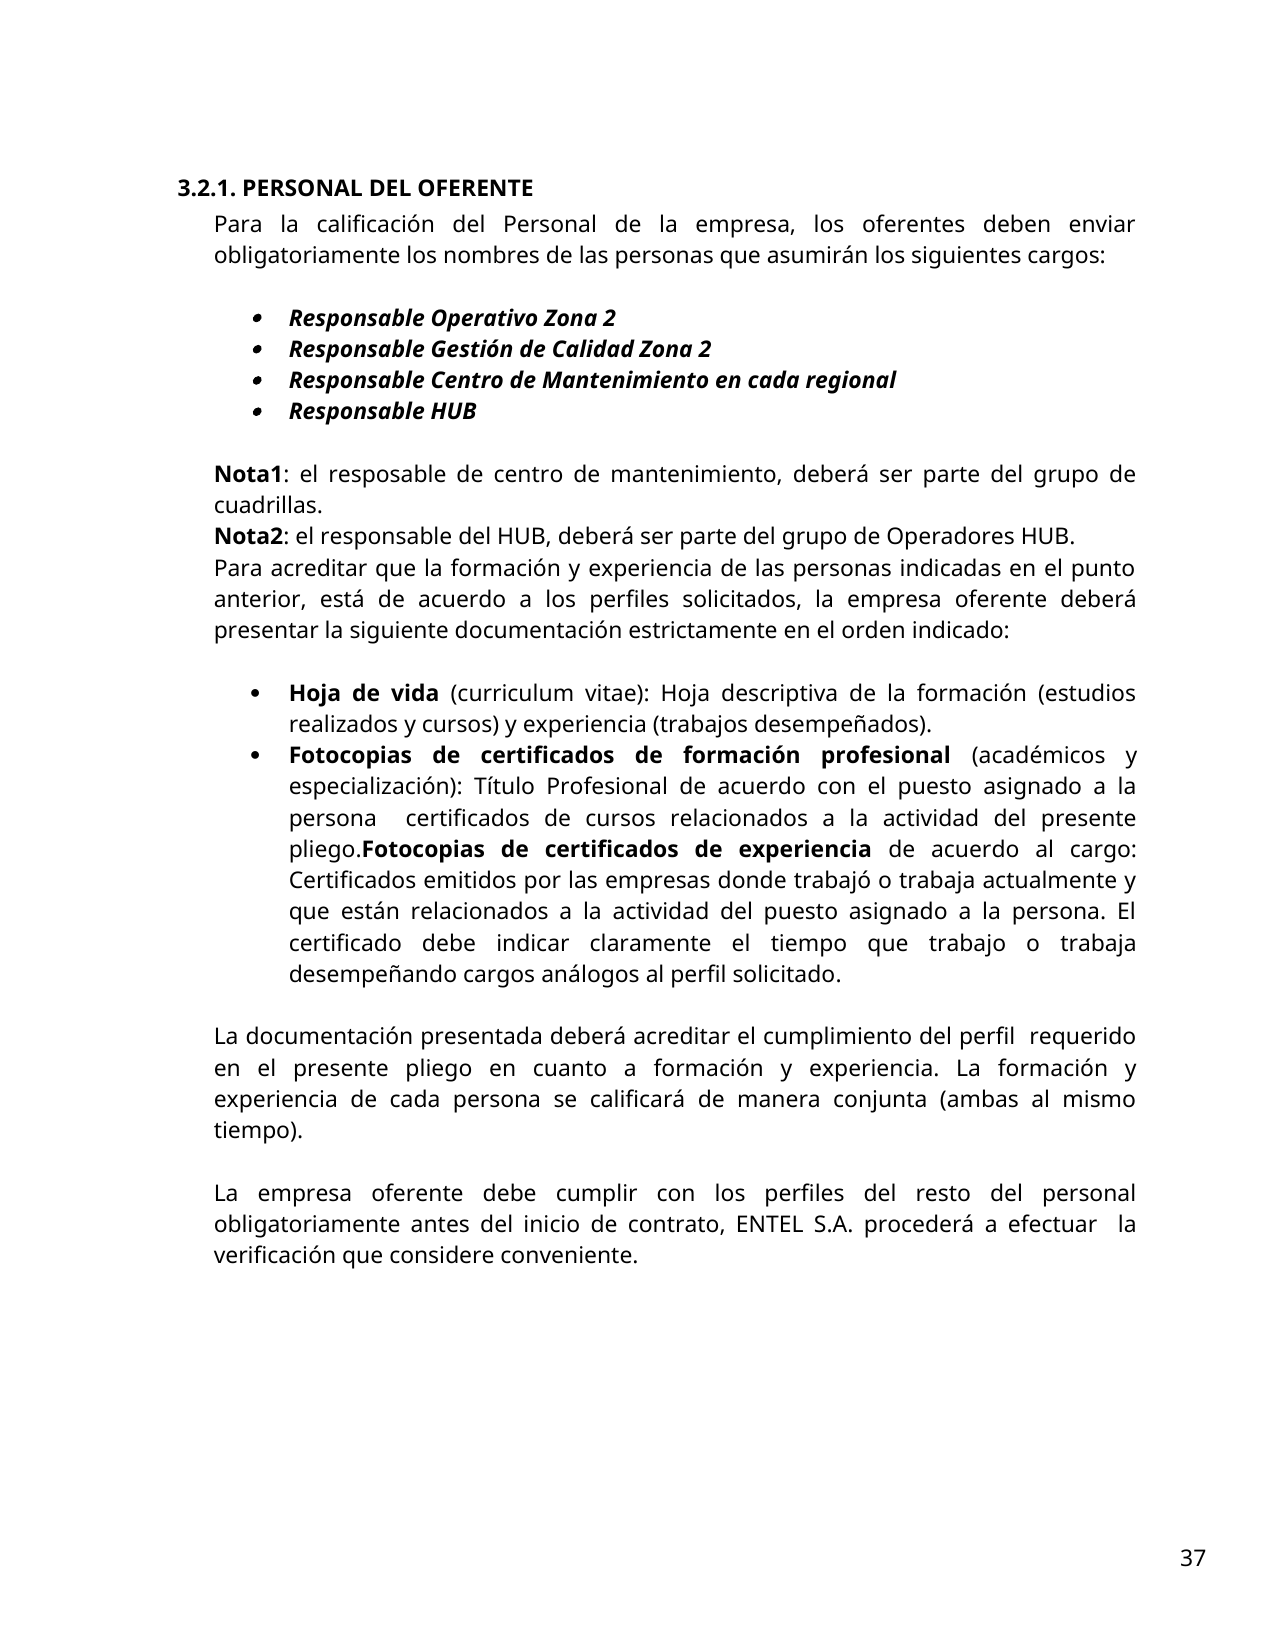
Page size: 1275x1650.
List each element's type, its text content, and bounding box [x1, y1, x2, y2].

text La empresa oferente debe cumplir con los perfiles del resto del personal obligatoriamente antes del inicio de contrato, ENTEL S.A. procederá a efectuar la verificación que considere conveniente. [213, 1176, 1137, 1270]
list Responsable Centro de Mantenimiento en cada regional [251, 364, 1137, 395]
text La documentación presentada deberá acreditar el cumplimiento del perfil requerido en el presente pliego en cuanto a formación y experiencia. La formación y experiencia de cada persona se calificará de manera conjunta (ambas al mismo tiempo). [213, 1020, 1137, 1145]
text Para la calificación del Personal de la empresa, los oferentes deben enviar obligatoriamente los nombres de las personas que asumirán los siguientes cargos: [213, 208, 1137, 270]
list Responsable Gestión de Calidad Zona 2 [251, 333, 1137, 364]
list Responsable Operativo Zona 2 [251, 301, 1137, 333]
text Nota1: el resposable de centro de mantenimiento, deberá ser parte del grupo de cuadrillas. [213, 458, 1137, 520]
text Nota2: el responsable del HUB, deberá ser parte del grupo de Operadores HUB. [213, 520, 1137, 551]
text 3.2.1. PERSONAL DEL OFERENTE [177, 172, 1137, 203]
list Responsable HUB [251, 395, 1137, 426]
list Fotocopias de certificados de formación profesional (académicos y especialización): Título Profesional de acuerdo con el puesto asignado a la persona certificados de cursos relacionados a la actividad del presente pliego.Fotocopias de certificados de experiencia de acuerdo al cargo: Certificados emitidos por las empresas donde trabajó o trabaja actualmente y que están relacionados a la actividad del puesto asignado a la persona. El certificado debe indicar claramente el tiempo que trabajo o trabaja desempeñando cargos análogos al perfil solicitado. [251, 739, 1137, 989]
text Para acreditar que la formación y experiencia de las personas indicadas en el punto anterior, está de acuerdo a los perfiles solicitados, la empresa oferente deberá presentar la siguiente documentación estrictamente en el orden indicado: [213, 551, 1137, 645]
list Hoja de vida (curriculum vitae): Hoja descriptiva de la formación (estudios realizados y cursos) y experiencia (trabajos desempeñados). [251, 676, 1137, 739]
